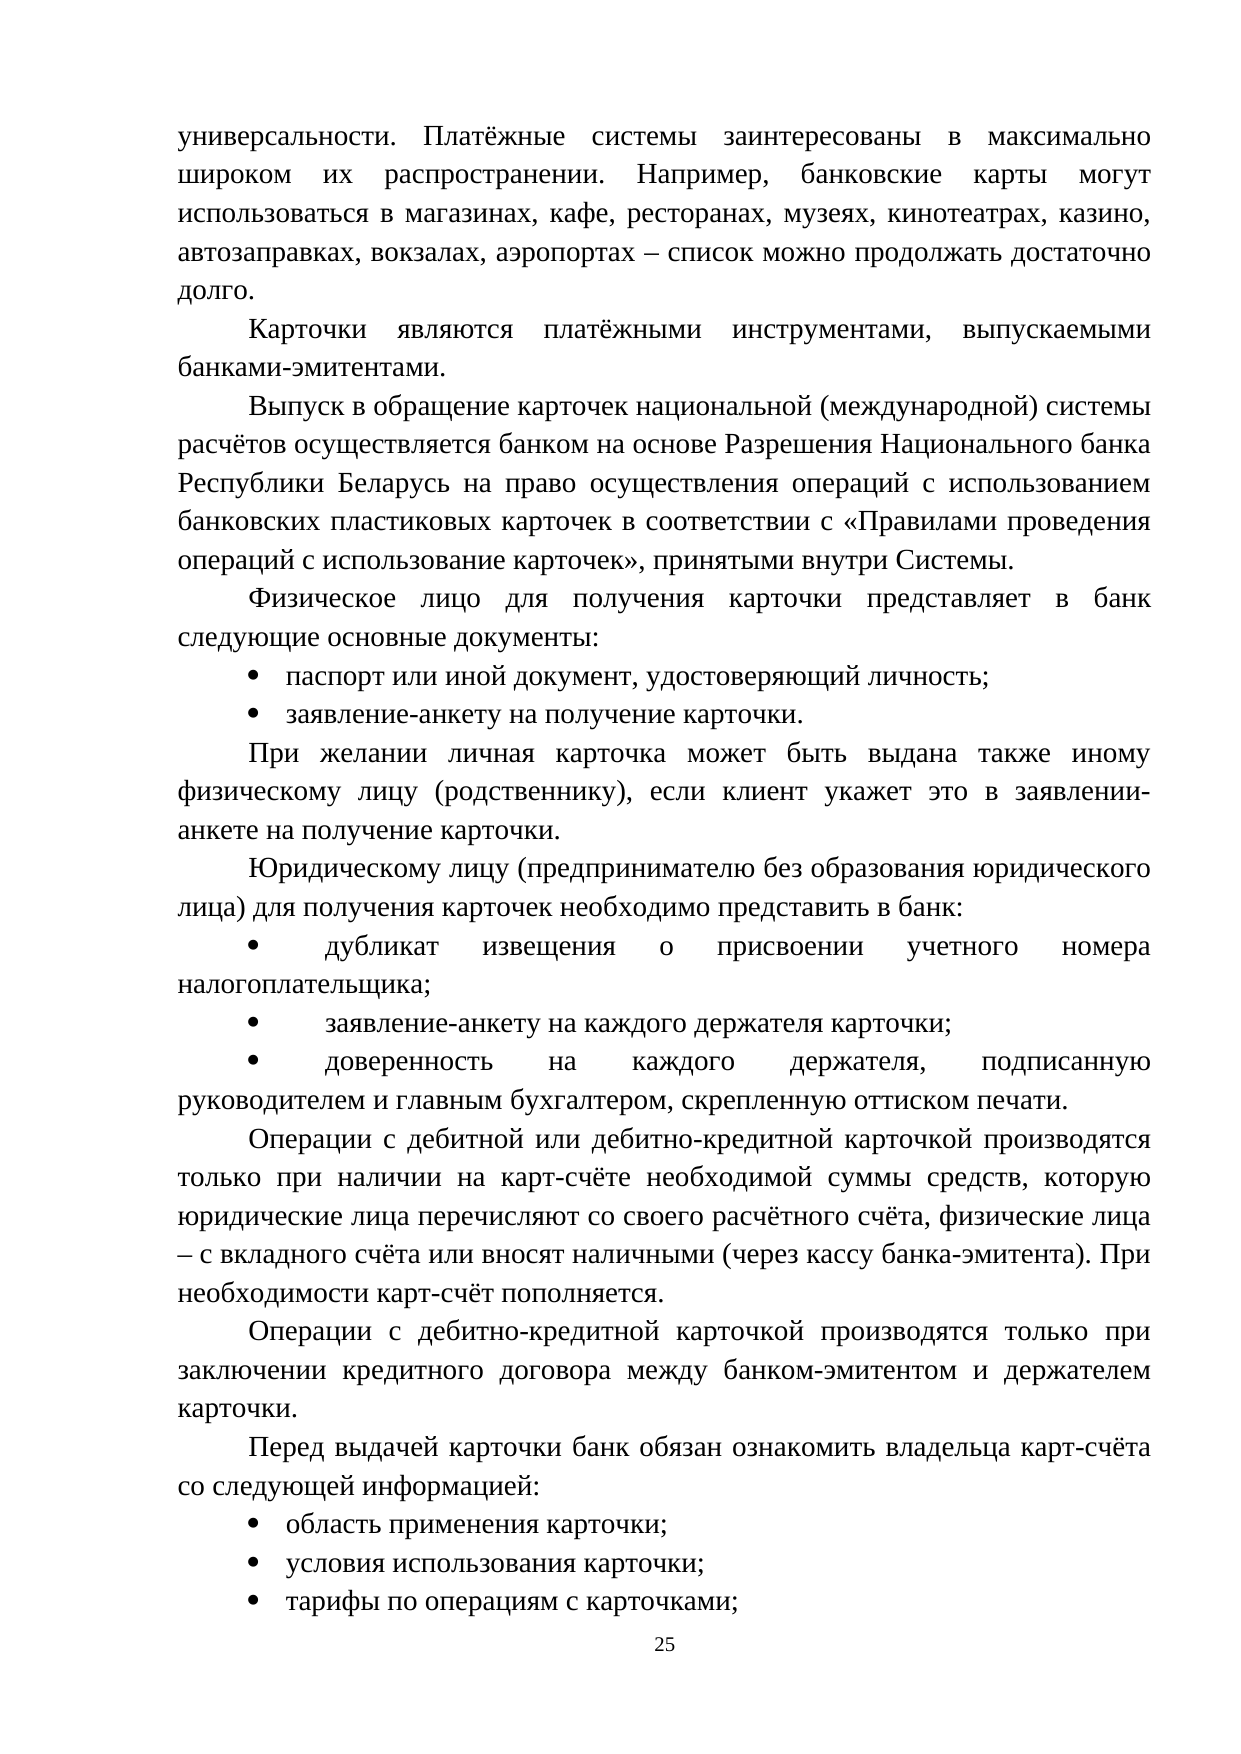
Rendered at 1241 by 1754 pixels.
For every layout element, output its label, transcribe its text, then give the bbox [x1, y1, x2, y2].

text Юридическому лицу (предпринимателю без образования юридического лица) для получения карточек необходимо представить в банк: [177, 851, 1152, 923]
text Выпуск в обращение карточек национальной (международной) системы расчётов осуществляется банком на основе Разрешения Национального банка Республики Беларусь на право осуществления операций с использованием банковских пластиковых карточек в соответствии с «Правилами проведения операций с использование карточек», принятыми внутри Системы. [177, 388, 1152, 576]
text Операции с дебитно-кредитной карточкой производятся только при заключении кредитного договора между банком-эмитентом и держателем карточки. [177, 1313, 1152, 1424]
list доверенность на каждого держателя, подписанную руководителем и главным бухгалтером, скрепленную оттиском печати. [177, 1043, 1152, 1116]
text Перед выдачей карточки банк обязан ознакомить владельца карт-счёта со следующей информацией: [177, 1429, 1152, 1501]
list условия использования карточки; [248, 1545, 1152, 1578]
list паспорт или иной документ, удостоверяющий личность; [248, 658, 1152, 691]
list заявление-анкету на каждого держателя карточки; [177, 1005, 1152, 1038]
list тарифы по операциям с карточками; [248, 1583, 1152, 1617]
text При желании личная карточка может быть выдана также иному физическому лицу (родственнику), если клиент укажет это в заявлении-анкете на получение карточки. [177, 735, 1152, 846]
list дубликат извещения о присвоении учетного номера налогоплательщика; [177, 928, 1152, 1000]
text Карточки являются платёжными инструментами, выпускаемыми банками-эмитентами. [177, 311, 1152, 383]
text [177, 118, 1152, 306]
text Физическое лицо для получения карточки представляет в банк следующие основные документы: [177, 581, 1152, 653]
text Операции с дебитной или дебитно-кредитной карточкой производятся только при наличии на карт-счёте необходимой суммы средств, которую юридические лица перечисляют со своего расчётного счёта, физические лица – с вкладного счёта или вносят наличными (через кассу банка-эмитента). При необходимости карт-счёт пополняется. [177, 1121, 1152, 1308]
list заявление-анкету на получение карточки. [248, 696, 1152, 730]
list область применения карточки; [248, 1506, 1152, 1540]
